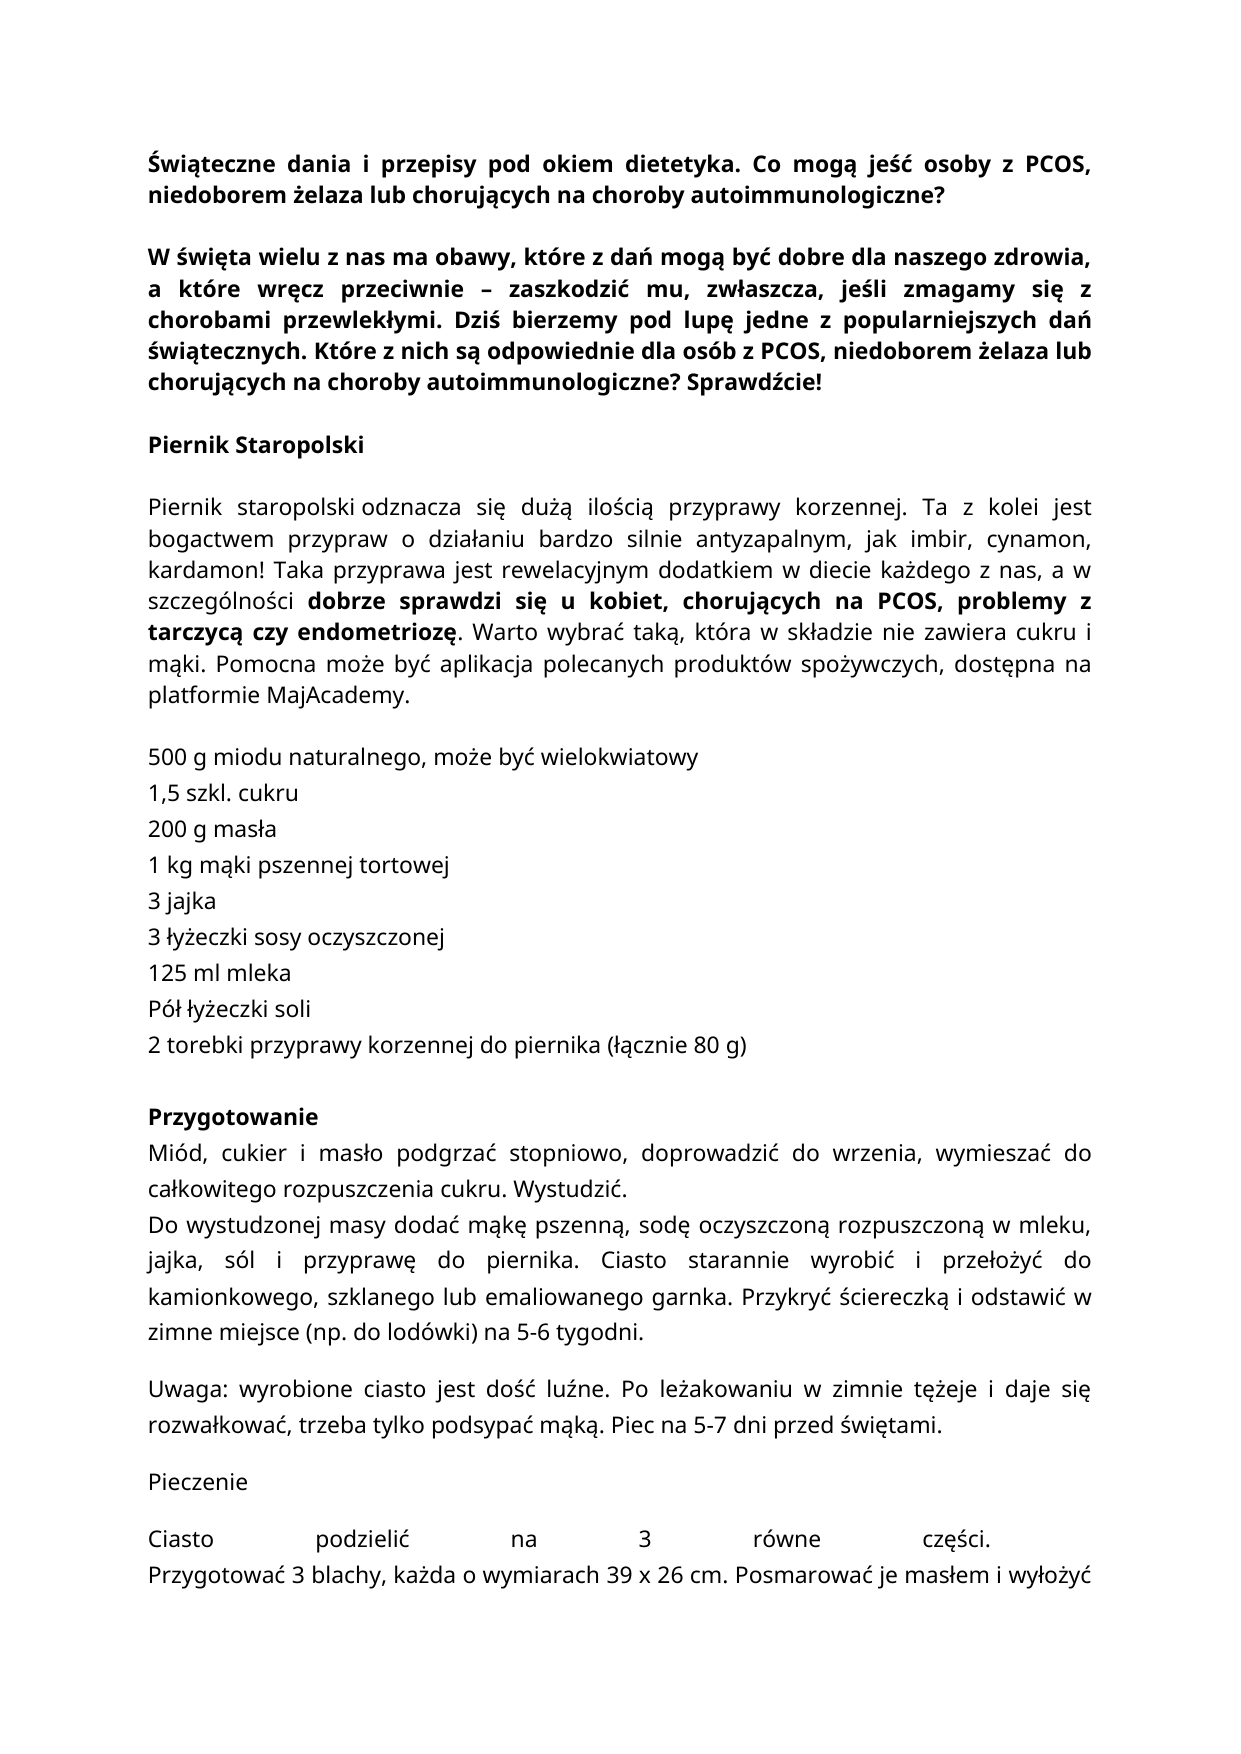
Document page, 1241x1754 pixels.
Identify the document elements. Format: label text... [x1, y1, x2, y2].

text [148, 1523, 1093, 1590]
text Pół łyżeczki soli [148, 993, 1093, 1024]
text 3 łyżeczki sosy oczyszczonej [148, 921, 1093, 952]
text Piernik Staropolski [148, 429, 1093, 460]
text Do wystudzonej masy dodać mąkę pszenną, sodę oczyszczoną rozpuszczoną w mleku, jajka, sól i przyprawę do piernika. Ciasto starannie wyrobić i przełożyć do kamionkowego, szklanego lub emaliowanego garnka. Przykryć ściereczką i odstawić w zimne miejsce (np. do lodówki) na 5-6 tygodni. [148, 1208, 1093, 1348]
text Uwaga: wyrobione ciasto jest dość luźne. Po leżakowaniu w zimnie tężeje i daje się rozwałkować, trzeba tylko podsypać mąką. Piec na 5-7 dni przed świętami. [148, 1373, 1093, 1440]
text 1,5 szkl. cukru [148, 777, 1093, 808]
text Miód, cukier i masło podgrzać stopniowo, doprowadzić do wrzenia, wymieszać do całkowitego rozpuszczenia cukru. Wystudzić. [148, 1137, 1093, 1204]
text Piernik staropolski odznacza się dużą ilością przyprawy korzennej. Ta z kolei jest bogactwem przypraw o działaniu bardzo silnie antyzapalnym, jak imbir, cynamon, kardamon! Taka przyprawa jest rewelacyjnym dodatkiem w diecie każdego z nas, a w szczególności dobrze sprawdzi się u kobiet, chorujących na PCOS, problemy z tarczycą czy endometriozę. Warto wybrać taką, która w składzie nie zawiera cukru i mąki. Pomocna może być aplikacja polecanych produktów spożywczych, dostępna na platformie MajAcademy. [148, 491, 1093, 710]
text 2 torebki przyprawy korzennej do piernika (łącznie 80 g) [148, 1029, 1093, 1060]
text 3 jajka [148, 885, 1093, 916]
text W święta wielu z nas ma obawy, które z dań mogą być dobre dla naszego zdrowia, a które wręcz przeciwnie – zaszkodzić mu, zwłaszcza, jeśli zmagamy się z chorobami przewlekłymi. Dziś bierzemy pod lupę jedne z popularniejszych dań świątecznych. Które z nich są odpowiednie dla osób z PCOS, niedoborem żelaza lub chorujących na choroby autoimmunologiczne? Sprawdźcie! [148, 241, 1093, 398]
text Przygotowanie [148, 1101, 1093, 1132]
text 125 ml mleka [148, 957, 1093, 988]
text 200 g masła [148, 813, 1093, 844]
text 500 g miodu naturalnego, może być wielokwiatowy [148, 741, 1093, 773]
text Pieczenie [148, 1466, 1093, 1497]
text 1 kg mąki pszennej tortowej [148, 849, 1093, 880]
text Świąteczne dania i przepisy pod okiem dietetyka. Co mogą jeść osoby z PCOS, niedoborem żelaza lub chorujących na choroby autoimmunologiczne? [148, 148, 1093, 210]
